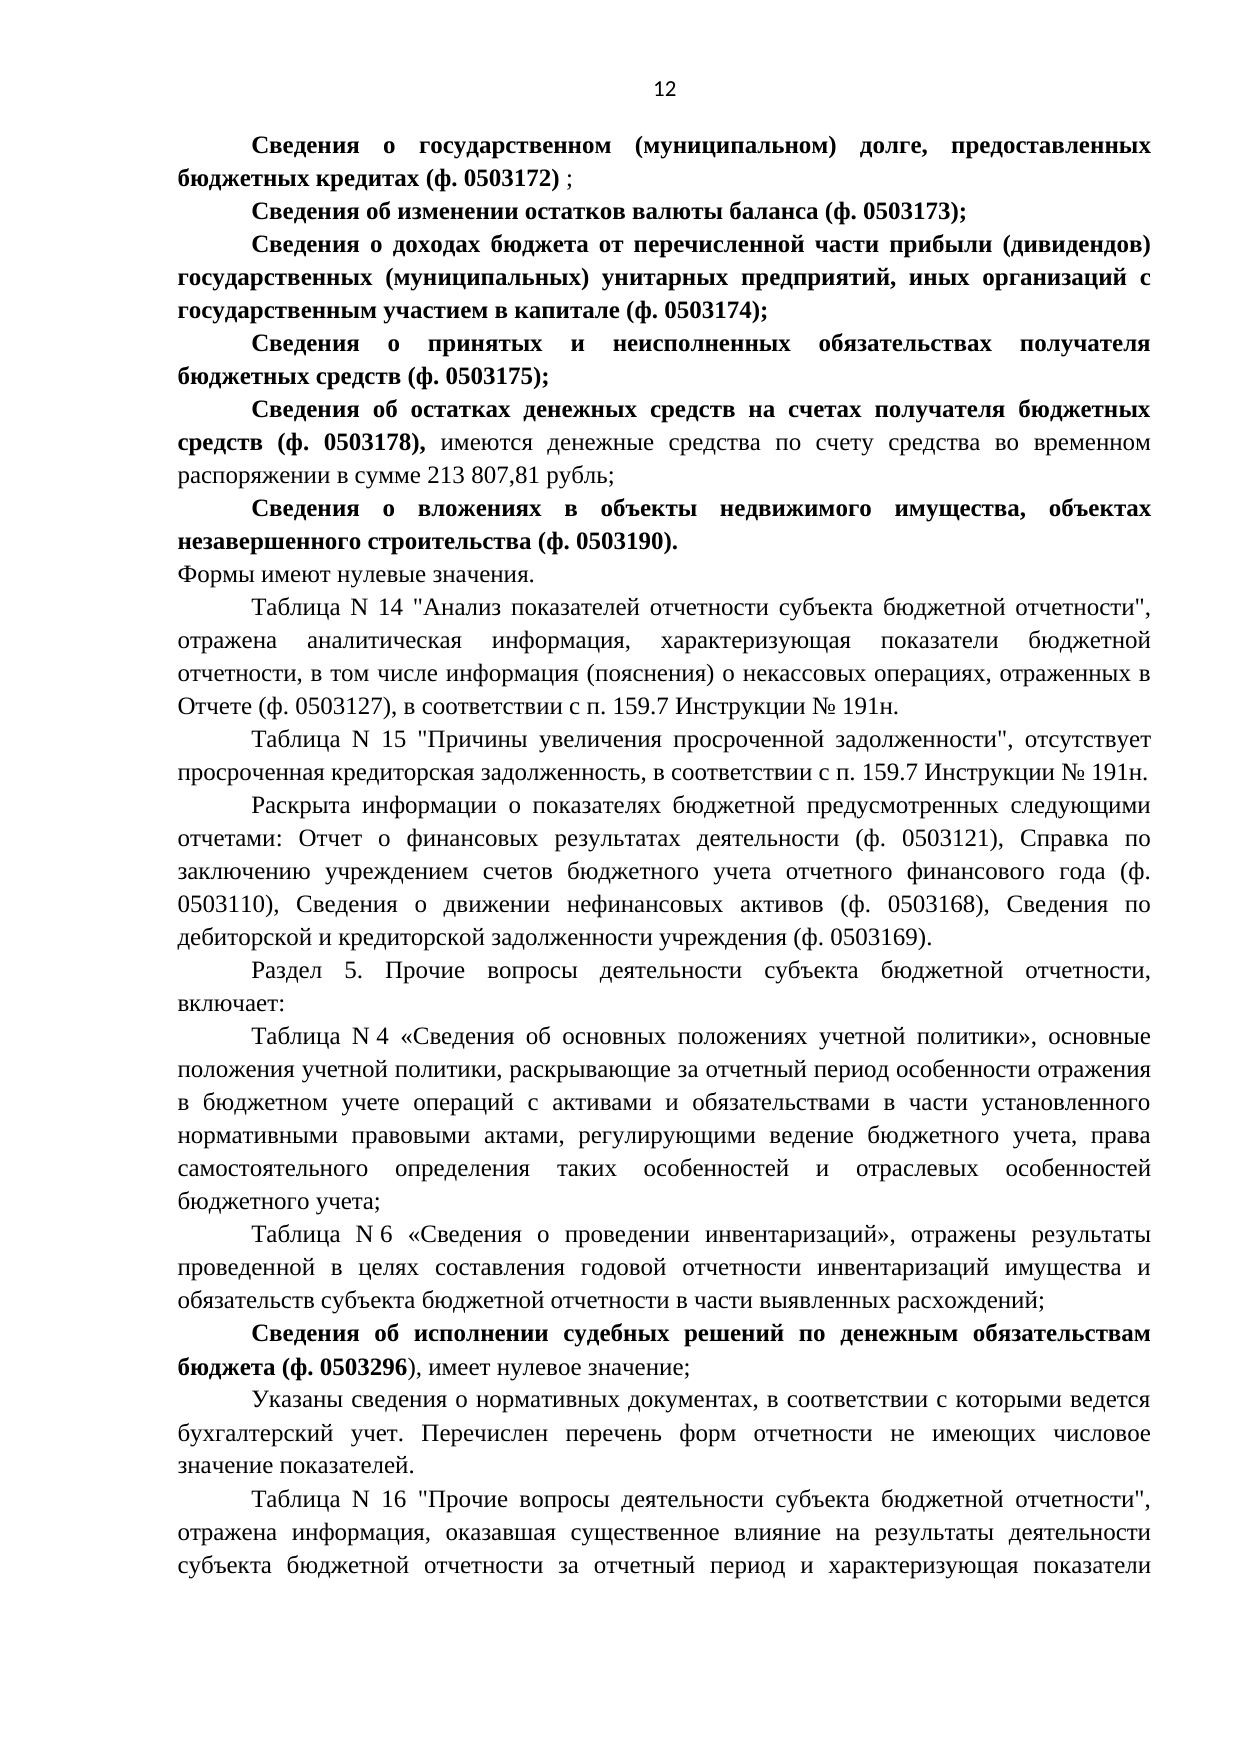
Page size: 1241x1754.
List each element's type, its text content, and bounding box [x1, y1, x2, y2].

text Раскрыта информации о показателях бюджетной предусмотренных следующими отчетами: Отчет о финансовых результатах деятельности (ф. 0503121), Справка по заключению учреждением счетов бюджетного учета отчетного финансового года (ф. 0503110), Сведения о движении нефинансовых активов (ф. 0503168), Сведения по дебиторской и кредиторской задолженности учреждения (ф. 0503169). [177, 790, 1152, 951]
text Сведения о доходах бюджета от перечисленной части прибыли (дивидендов) государственных (муниципальных) унитарных предприятий, иных организаций с государственным участием в капитале (ф. 0503174); [177, 229, 1152, 324]
text Сведения о государственном (муниципальном) долге, предоставленных бюджетных кредитах (ф. 0503172) ; [177, 130, 1152, 192]
text Таблица N 15 "Причины увеличения просроченной задолженности", отсутствует просроченная кредиторская задолженность, в соответствии с п. 159.7 Инструкции № 191н. [177, 724, 1152, 786]
text Таблица N 14 "Анализ показателей отчетности субъекта бюджетной отчетности", отражена аналитическая информация, характеризующая показатели бюджетной отчетности, в том числе информация (пояснения) о некассовых операциях, отраженных в Отчете (ф. 0503127), в соответствии с п. 159.7 Инструкции № 191н. [177, 592, 1152, 720]
text Таблица N 4 «Сведения об основных положениях учетной политики», основные положения учетной политики, раскрывающие за отчетный период особенности отражения в бюджетном учете операций с активами и обязательствами в части установленного нормативными правовыми актами, регулирующими ведение бюджетного учета, права самостоятельного определения таких особенностей и отраслевых особенностей бюджетного учета; [177, 1021, 1152, 1215]
text Сведения о принятых и неисполненных обязательствах получателя бюджетных средств (ф. 0503175); [177, 328, 1152, 390]
text Указаны сведения о нормативных документах, в соответствии с которыми ведется бухгалтерский учет. Перечислен перечень форм отчетности не имеющих числовое значение показателей. [177, 1384, 1152, 1479]
text Сведения об остатках денежных средств на счетах получателя бюджетных средств (ф. 0503178), имеются денежные средства по счету средства во временном распоряжении в сумме 213 807,81 рубль; [177, 394, 1152, 489]
text Сведения об исполнении судебных решений по денежным обязательствам бюджета (ф. 0503296), имеет нулевое значение; [177, 1318, 1152, 1380]
text Раздел 5. Прочие вопросы деятельности субъекта бюджетной отчетности, включает: [177, 955, 1152, 1017]
text Сведения об изменении остатков валюты баланса (ф. 0503173); [177, 196, 1152, 224]
text Формы имеют нулевые значения. [177, 559, 1152, 588]
text Таблица N 6 «Сведения о проведении инвентаризаций», отражены результаты проведенной в целях составления годовой отчетности инвентаризаций имущества и обязательств субъекта бюджетной отчетности в части выявленных расхождений; [177, 1219, 1152, 1314]
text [177, 1484, 1152, 1578]
text Сведения о вложениях в объекты недвижимого имущества, объектах незавершенного строительства (ф. 0503190). [177, 493, 1152, 555]
